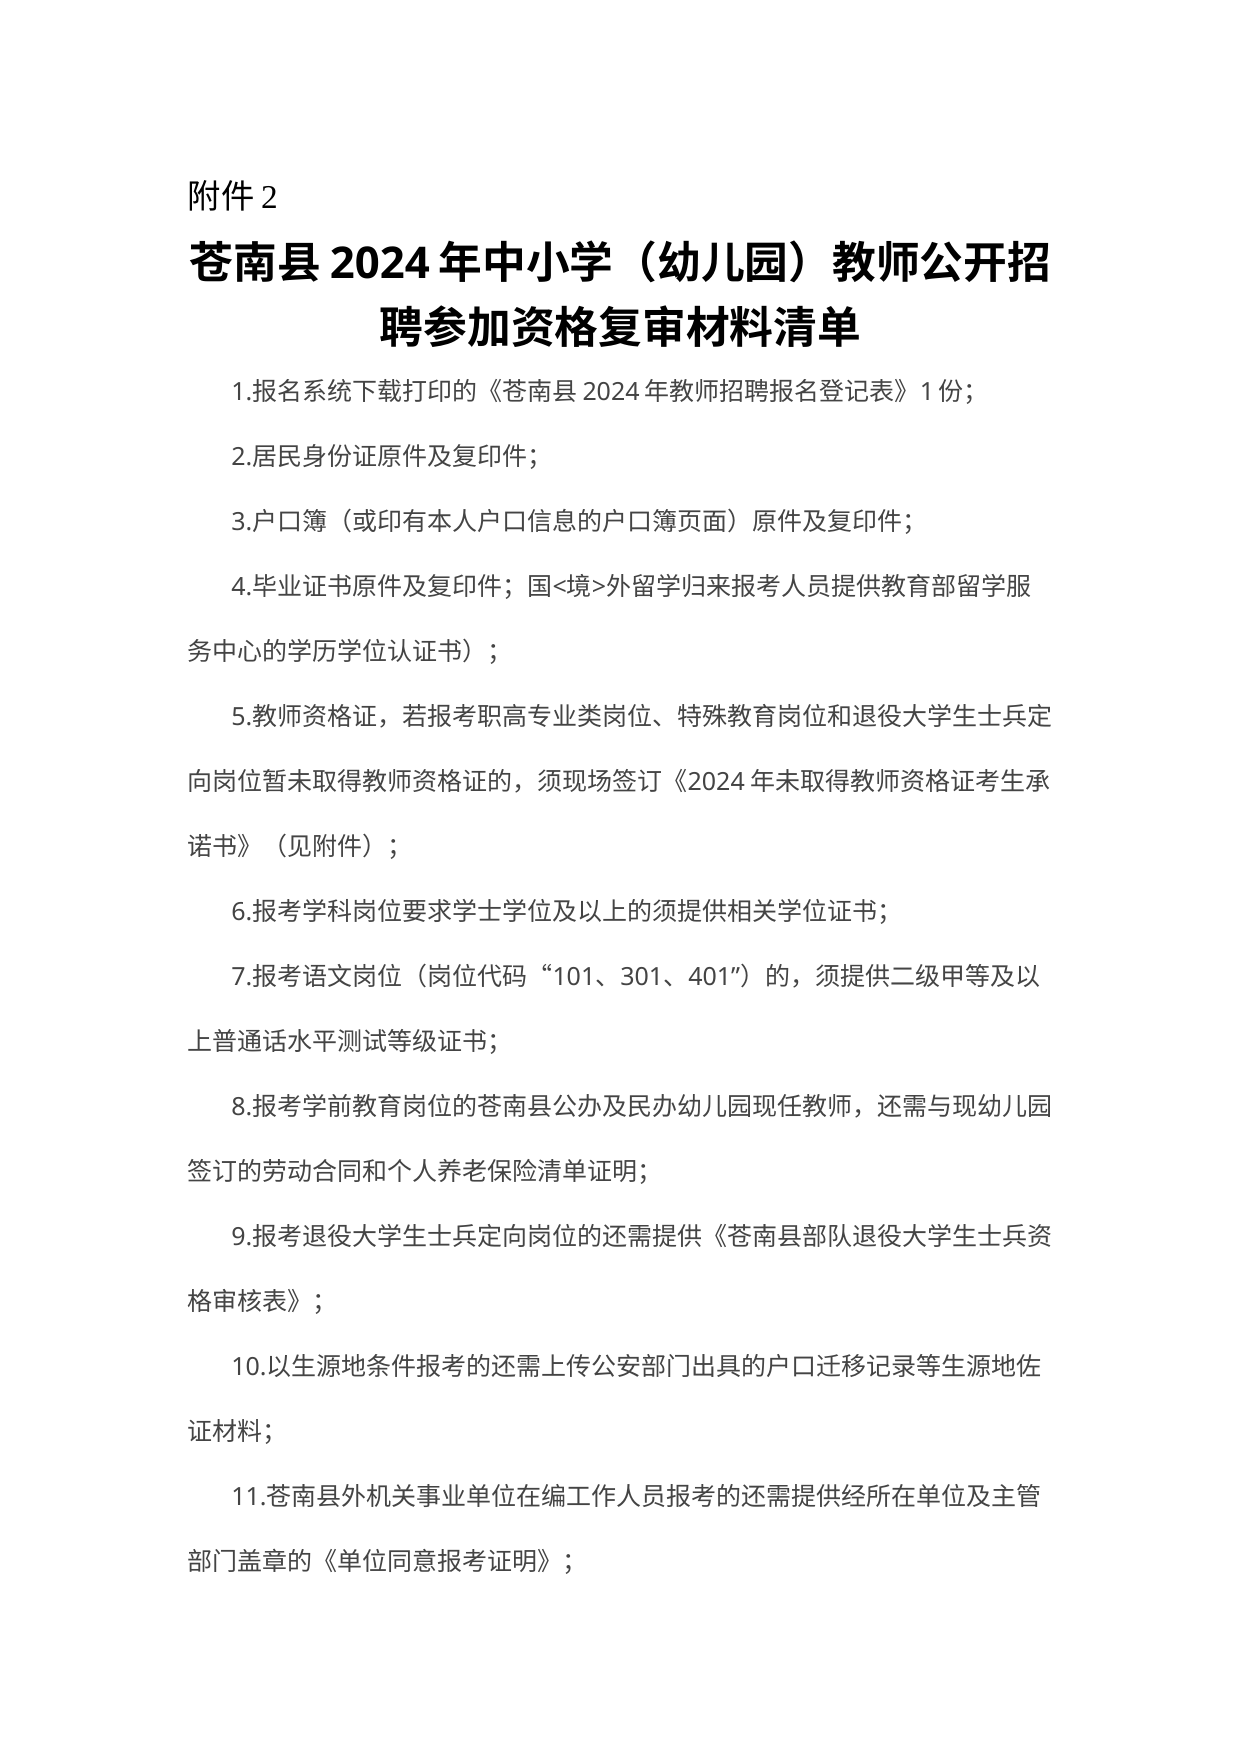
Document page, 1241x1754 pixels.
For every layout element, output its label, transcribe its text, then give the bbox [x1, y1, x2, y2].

text 3.户口簿（或印有本人户口信息的户口簿页面）原件及复印件； [187, 487, 1053, 552]
text 9.报考退役大学生士兵定向岗位的还需提供《苍南县部队退役大学生士兵资格审核表》； [187, 1202, 1053, 1332]
text 6.报考学科岗位要求学士学位及以上的须提供相关学位证书； [187, 877, 1053, 942]
text 7.报考语文岗位（岗位代码“101、301、401”）的，须提供二级甲等及以上普通话水平测试等级证书； [187, 942, 1053, 1072]
text 4.毕业证书原件及复印件；国<境>外留学归来报考人员提供教育部留学服务中心的学历学位认证书）； [187, 552, 1053, 682]
text 1.报名系统下载打印的《苍南县2024年教师招聘报名登记表》1份； [187, 357, 1053, 422]
text 2.居民身份证原件及复印件； [187, 422, 1053, 487]
text 10.以生源地条件报考的还需上传公安部门出具的户口迁移记录等生源地佐证材料； [187, 1332, 1053, 1462]
subtitle 苍南县2024年中小学（幼儿园）教师公开招聘参加资格复审材料清单 [187, 227, 1053, 357]
text 8.报考学前教育岗位的苍南县公办及民办幼儿园现任教师，还需与现幼儿园签订的劳动合同和个人养老保险清单证明； [187, 1072, 1053, 1202]
text 11.苍南县外机关事业单位在编工作人员报考的还需提供经所在单位及主管部门盖章的《单位同意报考证明》； [187, 1462, 1053, 1592]
text 5.教师资格证，若报考职高专业类岗位、特殊教育岗位和退役大学生士兵定向岗位暂未取得教师资格证的，须现场签订《2024年未取得教师资格证考生承诺书》（见附件）； [187, 682, 1053, 877]
text 附件2 [187, 162, 1053, 227]
